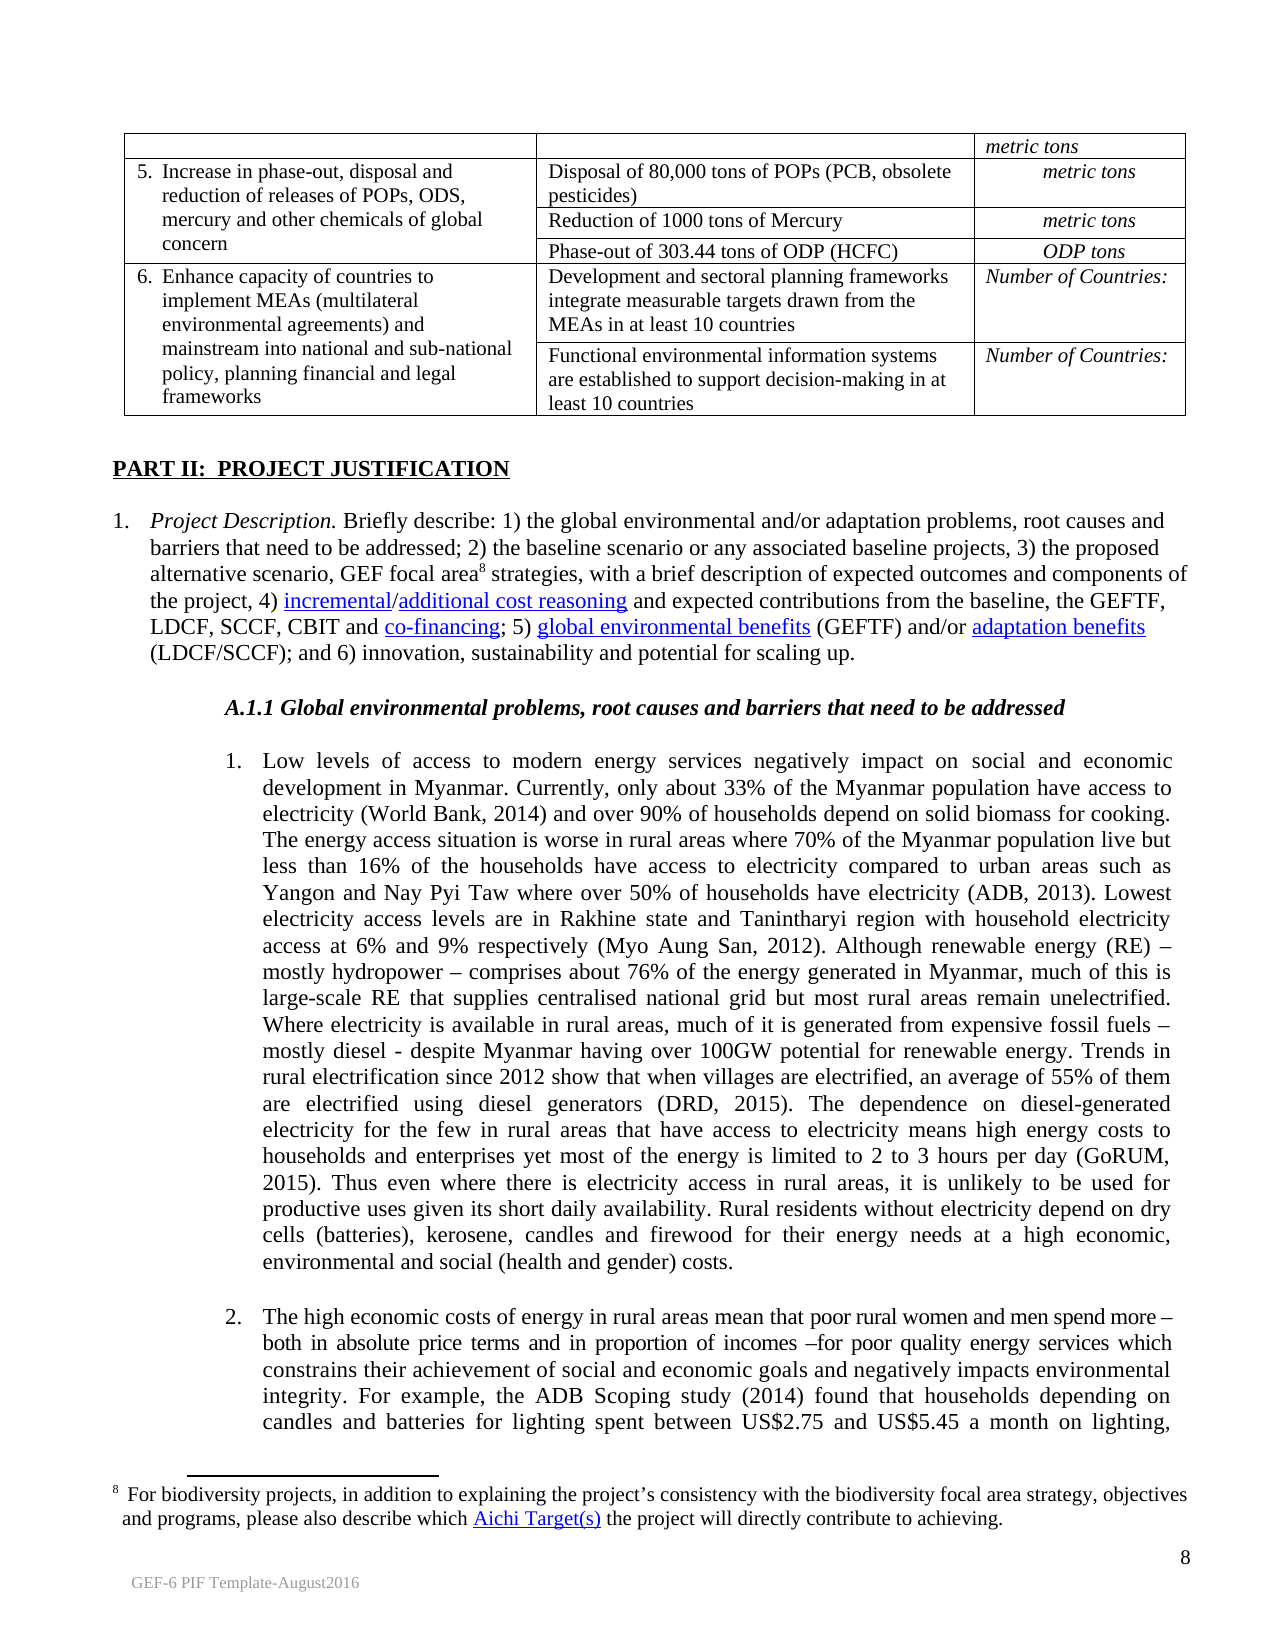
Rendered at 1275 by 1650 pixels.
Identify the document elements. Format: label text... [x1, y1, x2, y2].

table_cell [537, 134, 974, 158]
text A.1.1 Global environmental problems, root causes and barriers that need to be addressed [225, 694, 1161, 721]
list Project Description. Briefly describe: 1) the global environmental and/or adaptation problems, root causes and barriers that need to be addressed; 2) the baseline scenario or any associated baseline projects, 3) the proposed alternative scenario, GEF focal area strategies, with a brief description of expected outcomes and components of the project, 4) incremental/additional cost reasoning and expected contributions from the baseline, the GEFTF, LDCF, SCCF, CBIT and co-financing; 5) global environmental benefits (GEFTF) and/or adaptation benefits (LDCF/SCCF); and 6) innovation, sustainability and potential for scaling up. [112, 508, 1191, 666]
table_cell Reduction of 1000 tons of Mercury [537, 208, 974, 238]
table_cell metric tons [975, 159, 1185, 207]
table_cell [125, 134, 536, 158]
table_cell ODP tons [975, 239, 1185, 263]
table_cell Enhance capacity of countries to implement MEAs (multilateral environmental agreements) and mainstream into national and sub-national policy, planning financial and legal frameworks [125, 264, 536, 415]
table_cell Disposal of 80,000 tons of POPs (PCB, obsolete pesticides) [537, 159, 974, 207]
table_cell Development and sectoral planning frameworks integrate measurable targets drawn from the MEAs in at least 10 countries [537, 264, 974, 342]
text part ii: project JustiFication [112, 455, 1191, 481]
table_cell Number of Countries: [975, 264, 1185, 342]
list Low levels of access to modern energy services negatively impact on social and economic development in Myanmar. Currently, only about 33% of the Myanmar population have access to electricity (World Bank, 2014) and over 90% of households depend on solid biomass for cooking. The energy access situation is worse in rural areas where 70% of the Myanmar population live but less than 16% of the households have access to electricity compared to urban areas such as Yangon and Nay Pyi Taw where over 50% of households have electricity (ADB, 2013). Lowest electricity access levels are in Rakhine state and Tanintharyi region with household electricity access at 6% and 9% respectively (Myo Aung San, 2012). Although renewable energy (RE) – mostly hydropower – comprises about 76% of the energy generated in Myanmar, much of this is large-scale RE that supplies centralised national grid but most rural areas remain unelectrified. Where electricity is available in rural areas, much of it is generated from expensive fossil fuels – mostly diesel - despite Myanmar having over 100GW potential for renewable energy. Trends in rural electrification since 2012 show that when villages are electrified, an average of 55% of them are electrified using diesel generators (DRD, 2015). The dependence on diesel-generated electricity for the few in rural areas that have access to electricity means high energy costs to households and enterprises yet most of the energy is limited to 2 to 3 hours per day (GoRUM, 2015). Thus even where there is electricity access in rural areas, it is unlikely to be used for productive uses given its short daily availability. Rural residents without electricity depend on dry cells (batteries), kerosene, candles and firewood for their energy needs at a high economic, environmental and social (health and gender) costs. [225, 747, 1173, 1274]
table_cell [975, 134, 1185, 158]
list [225, 1303, 1173, 1435]
table_cell Increase in phase-out, disposal and reduction of releases of POPs, ODS, mercury and other chemicals of global concern [125, 159, 536, 263]
table_cell Number of Countries: [975, 343, 1185, 415]
table_cell Phase-out of 303.44 tons of ODP (HCFC) [537, 239, 974, 263]
table_cell metric tons [975, 208, 1185, 238]
table_cell Functional environmental information systems are established to support decision-making in at least 10 countries [537, 343, 974, 415]
